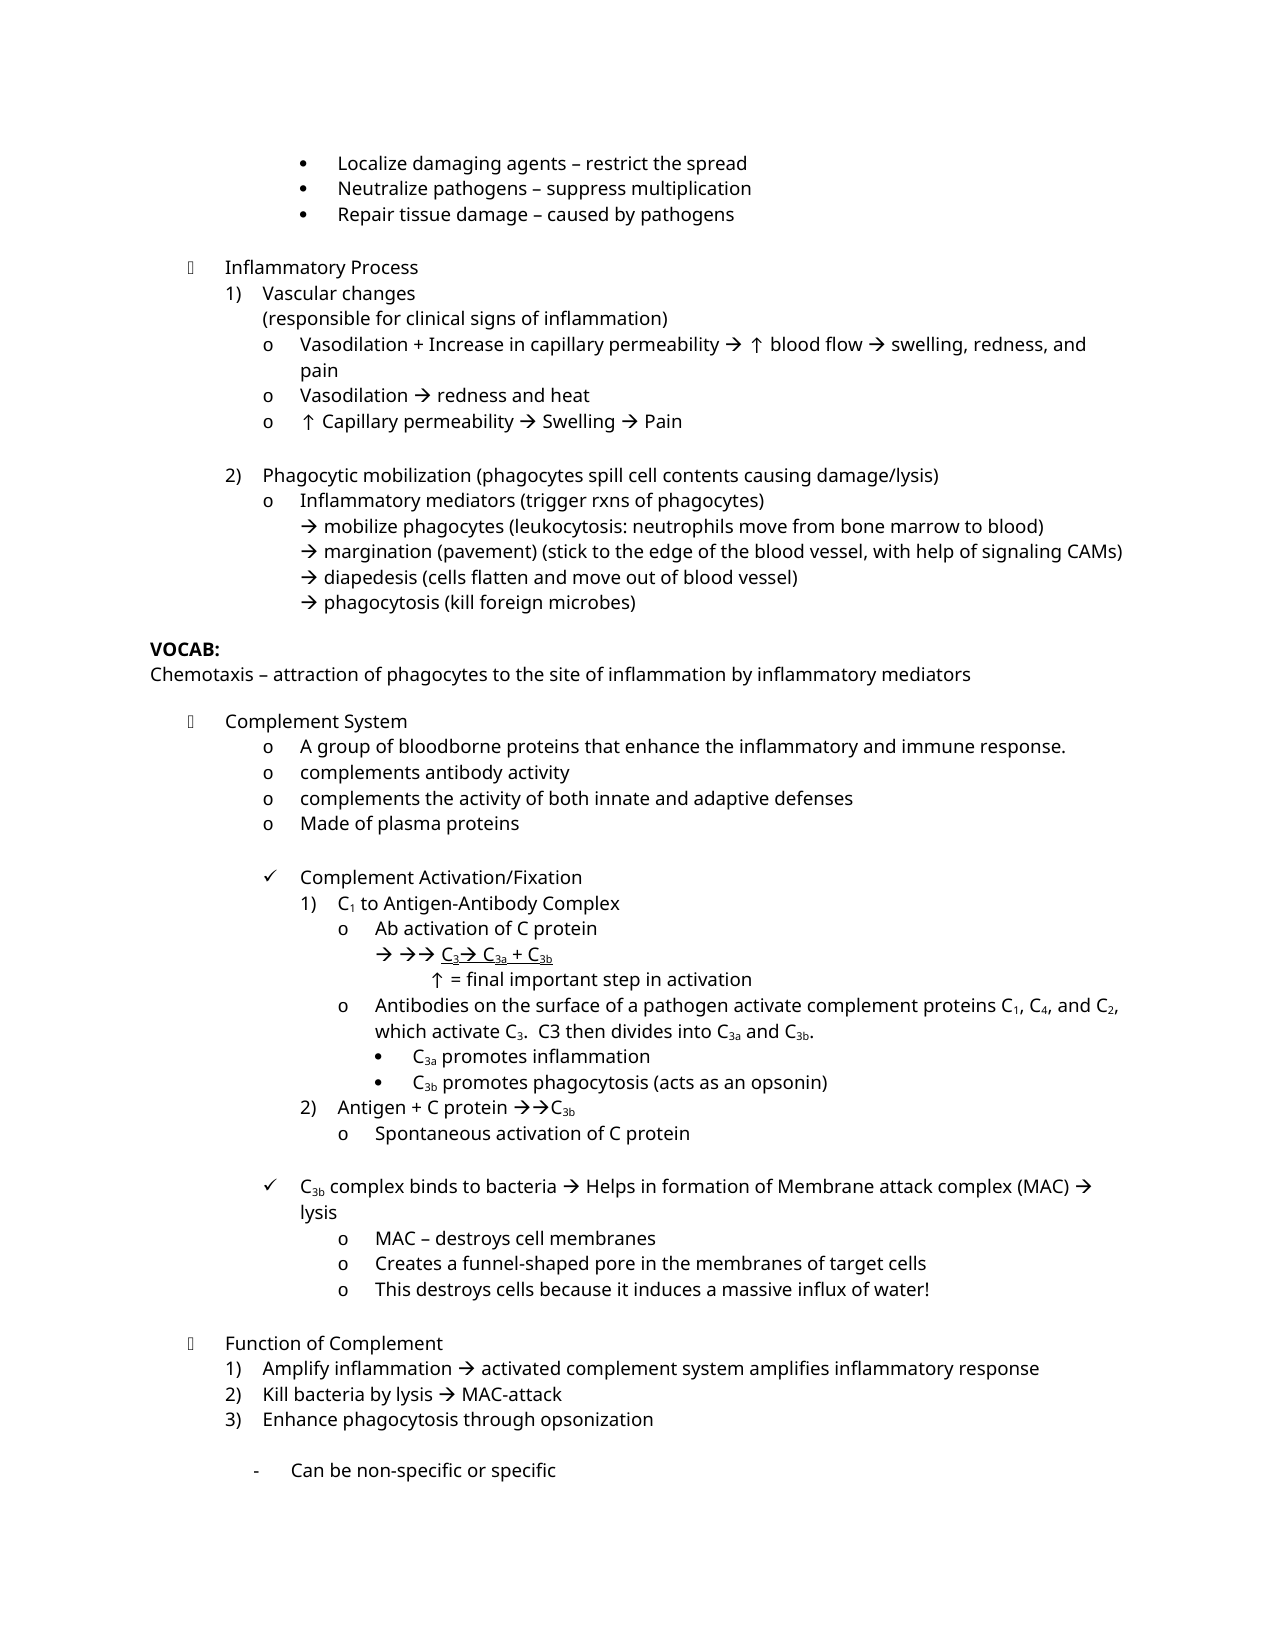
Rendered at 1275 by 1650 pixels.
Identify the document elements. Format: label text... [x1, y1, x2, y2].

list Creates a funnel-shaped pore in the membranes of target cells [337, 1251, 1125, 1276]
list Ab activation of C protein C3 C3a + C3b ↑ = final important step in activation [337, 915, 1125, 992]
list Vascular changes (responsible for clinical signs of inflammation) [225, 280, 1125, 331]
list Vasodilation + Increase in capillary permeability ↑ blood flow swelling, redness, and pain [262, 331, 1125, 382]
list C3b complex binds to bacteria Helps in formation of Membrane attack complex (MAC) lysis [262, 1174, 1125, 1225]
list complements antibody activity [262, 759, 1125, 785]
text VOCAB: Chemotaxis – attraction of phagocytes to the site of inflammation by inflammatory mediators [150, 636, 1125, 687]
list Vasodilation redness and heat [262, 382, 1125, 408]
list MAC – destroys cell membranes [337, 1225, 1125, 1251]
list Antibodies on the surface of a pathogen activate complement proteins C1, C4, and C2, which activate C3. C3 then divides into C3a and C3b. [337, 992, 1125, 1043]
list Spontaneous activation of C protein [337, 1120, 1125, 1174]
list complements the activity of both innate and adaptive defenses [262, 785, 1125, 811]
list ↑ Capillary permeability Swelling Pain [262, 408, 1125, 462]
list Made of plasma proteins [262, 811, 1125, 864]
list Inflammatory Process [187, 254, 1125, 280]
list Repair tissue damage – caused by pathogens [300, 201, 1125, 254]
list Amplify inflammation activated complement system amplifies inflammatory response [225, 1356, 1125, 1381]
list Neutralize pathogens – suppress multiplication [300, 176, 1125, 201]
list Localize damaging agents – restrict the spread [300, 150, 1125, 176]
list Function of Complement [187, 1330, 1125, 1356]
list Complement Activation/Fixation [262, 864, 1125, 890]
list C3b promotes phagocytosis (acts as an opsonin) [375, 1069, 1125, 1094]
list Inflammatory mediators (trigger rxns of phagocytes) mobilize phagocytes (leukocytosis: neutrophils move from bone marrow to blood) margination (pavement) (stick to the edge of the blood vessel, with help of signaling CAMs) diapedesis (cells flatten and move out of blood vessel) phagocytosis (kill foreign microbes) [262, 487, 1125, 615]
list Complement System [187, 708, 1125, 733]
list Enhance phagocytosis through opsonization [225, 1407, 1125, 1432]
list Can be non-specific or specific [253, 1458, 1125, 1483]
list This destroys cells because it induces a massive influx of water! [337, 1276, 1125, 1330]
list C1 to Antigen-Antibody Complex [300, 890, 1125, 915]
list C3a promotes inflammation [375, 1043, 1125, 1069]
list Phagocytic mobilization (phagocytes spill cell contents causing damage/lysis) [225, 462, 1125, 487]
list Kill bacteria by lysis MAC-attack [225, 1381, 1125, 1407]
list Antigen + C protein C3b [300, 1094, 1125, 1120]
list A group of bloodborne proteins that enhance the inflammatory and immune response. [262, 733, 1125, 759]
